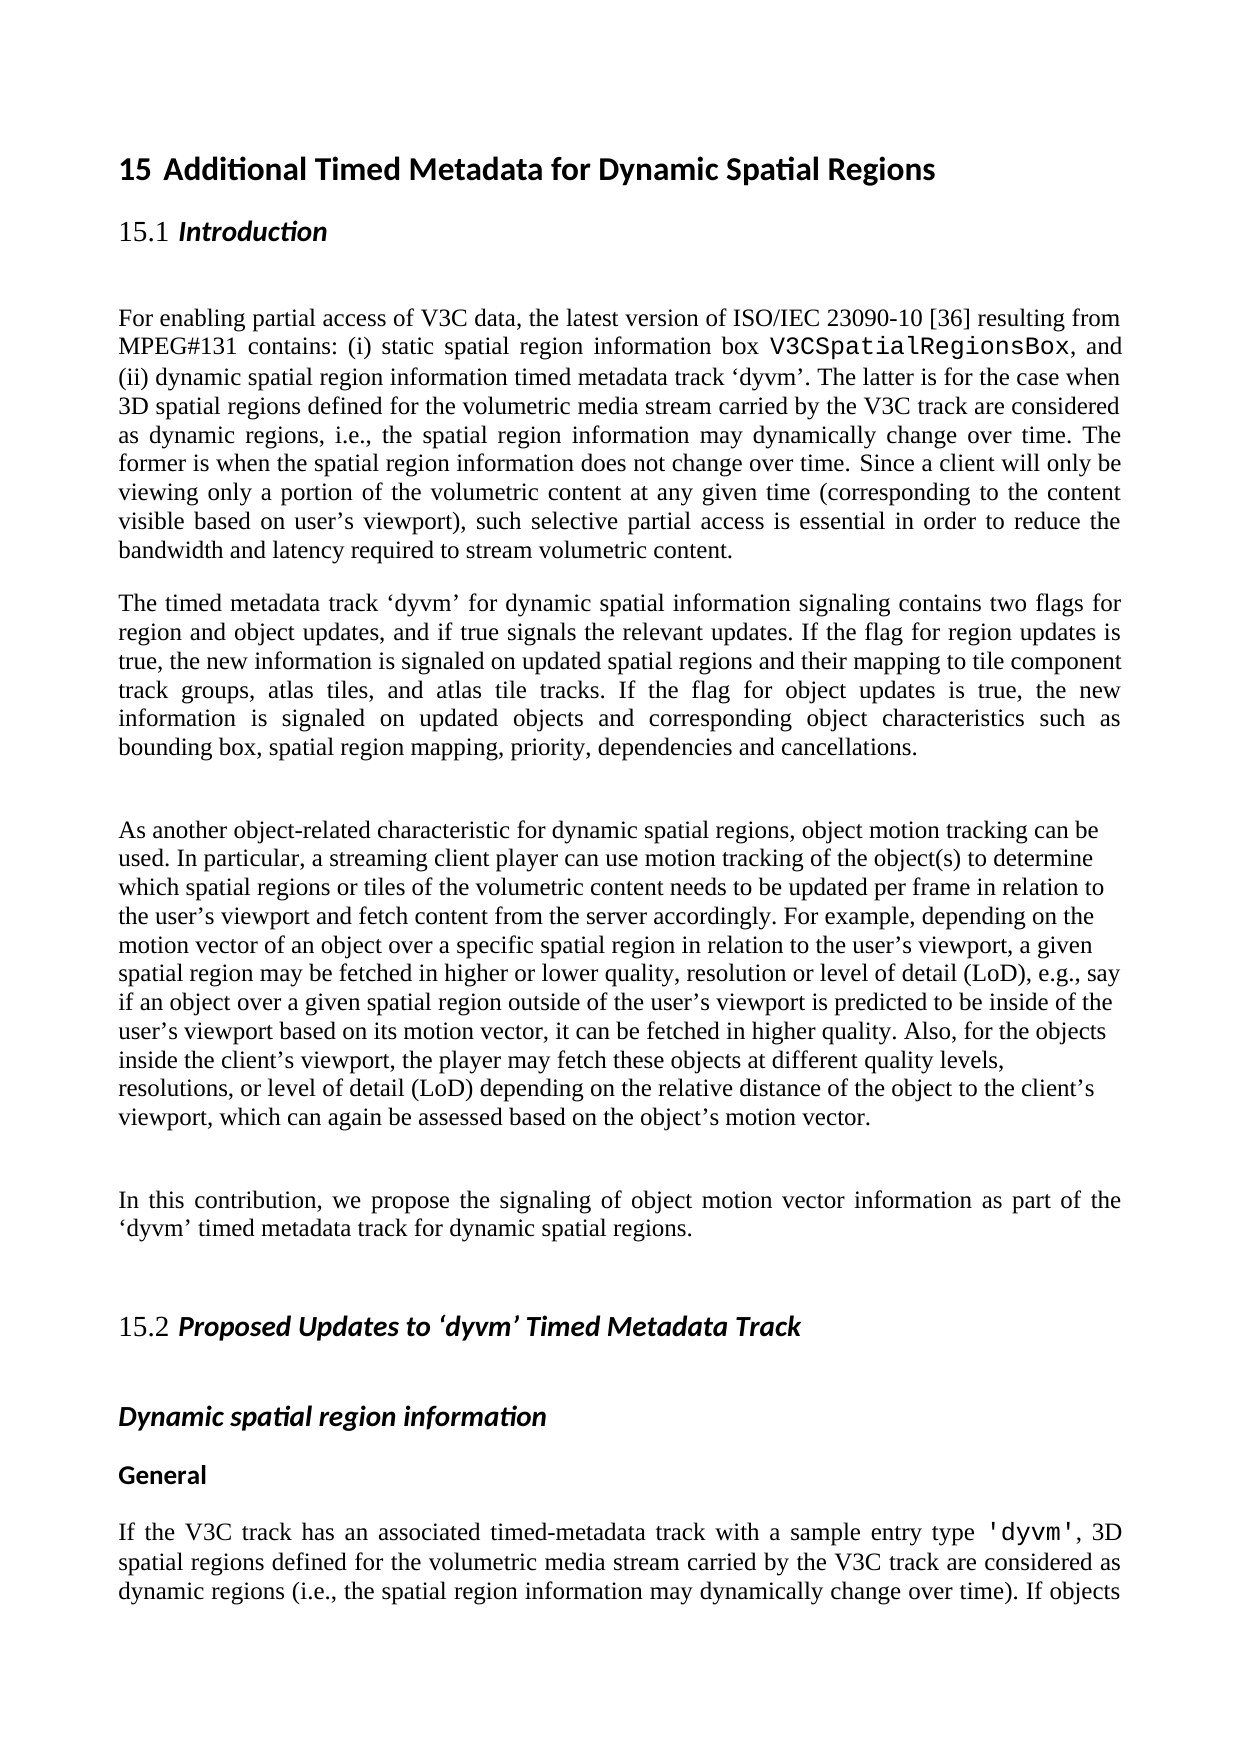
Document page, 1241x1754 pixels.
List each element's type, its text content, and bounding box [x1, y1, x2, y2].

subtitle Dynamic spatial region information [118, 1398, 1122, 1433]
subtitle Introduction [118, 213, 1122, 249]
subtitle General [118, 1458, 1122, 1492]
text In this contribution, we propose the signaling of object motion vector information as part of the ‘dyvm’ timed metadata track for dynamic spatial regions. [118, 1185, 1122, 1242]
subtitle Additional Timed Metadata for Dynamic Spatial Regions [118, 148, 1122, 188]
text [118, 1517, 1122, 1605]
text The timed metadata track ‘dyvm’ for dynamic spatial information signaling contains two flags for region and object updates, and if true signals the relevant updates. If the flag for region updates is true, the new information is signaled on updated spatial regions and their mapping to tile component track groups, atlas tiles, and atlas tile tracks. If the flag for object updates is true, the new information is signaled on updated objects and corresponding object characteristics such as bounding box, spatial region mapping, priority, dependencies and cancellations. [118, 588, 1122, 761]
subtitle Proposed Updates to ‘dyvm’ Timed Metadata Track [118, 1308, 1122, 1344]
text For enabling partial access of V3C data, the latest version of ISO/IEC 23090-10 [36] resulting from MPEG#131 contains: (i) static spatial region information box V3CSpatialRegionsBox, and (ii) dynamic spatial region information timed metadata track ‘dyvm’. The latter is for the case when 3D spatial regions defined for the volumetric media stream carried by the V3C track are considered as dynamic regions, i.e., the spatial region information may dynamically change over time. The former is when the spatial region information does not change over time. Since a client will only be viewing only a portion of the volumetric content at any given time (corresponding to the content visible based on user’s viewport), such selective partial access is essential in order to reduce the bandwidth and latency required to stream volumetric content. [118, 303, 1122, 563]
text As another object-related characteristic for dynamic spatial regions, object motion tracking can be used. In particular, a streaming client player can use motion tracking of the object(s) to determine which spatial regions or tiles of the volumetric content needs to be updated per frame in relation to the user’s viewport and fetch content from the server accordingly. For example, depending on the motion vector of an object over a specific spatial region in relation to the user’s viewport, a given spatial region may be fetched in higher or lower quality, resolution or level of detail (LoD), e.g., say if an object over a given spatial region outside of the user’s viewport is predicted to be inside of the user’s viewport based on its motion vector, it can be fetched in higher quality. Also, for the objects inside the client’s viewport, the player may fetch these objects at different quality levels, resolutions, or level of detail (LoD) depending on the relative distance of the object to the client’s viewport, which can again be assessed based on the object’s motion vector. [118, 815, 1122, 1131]
